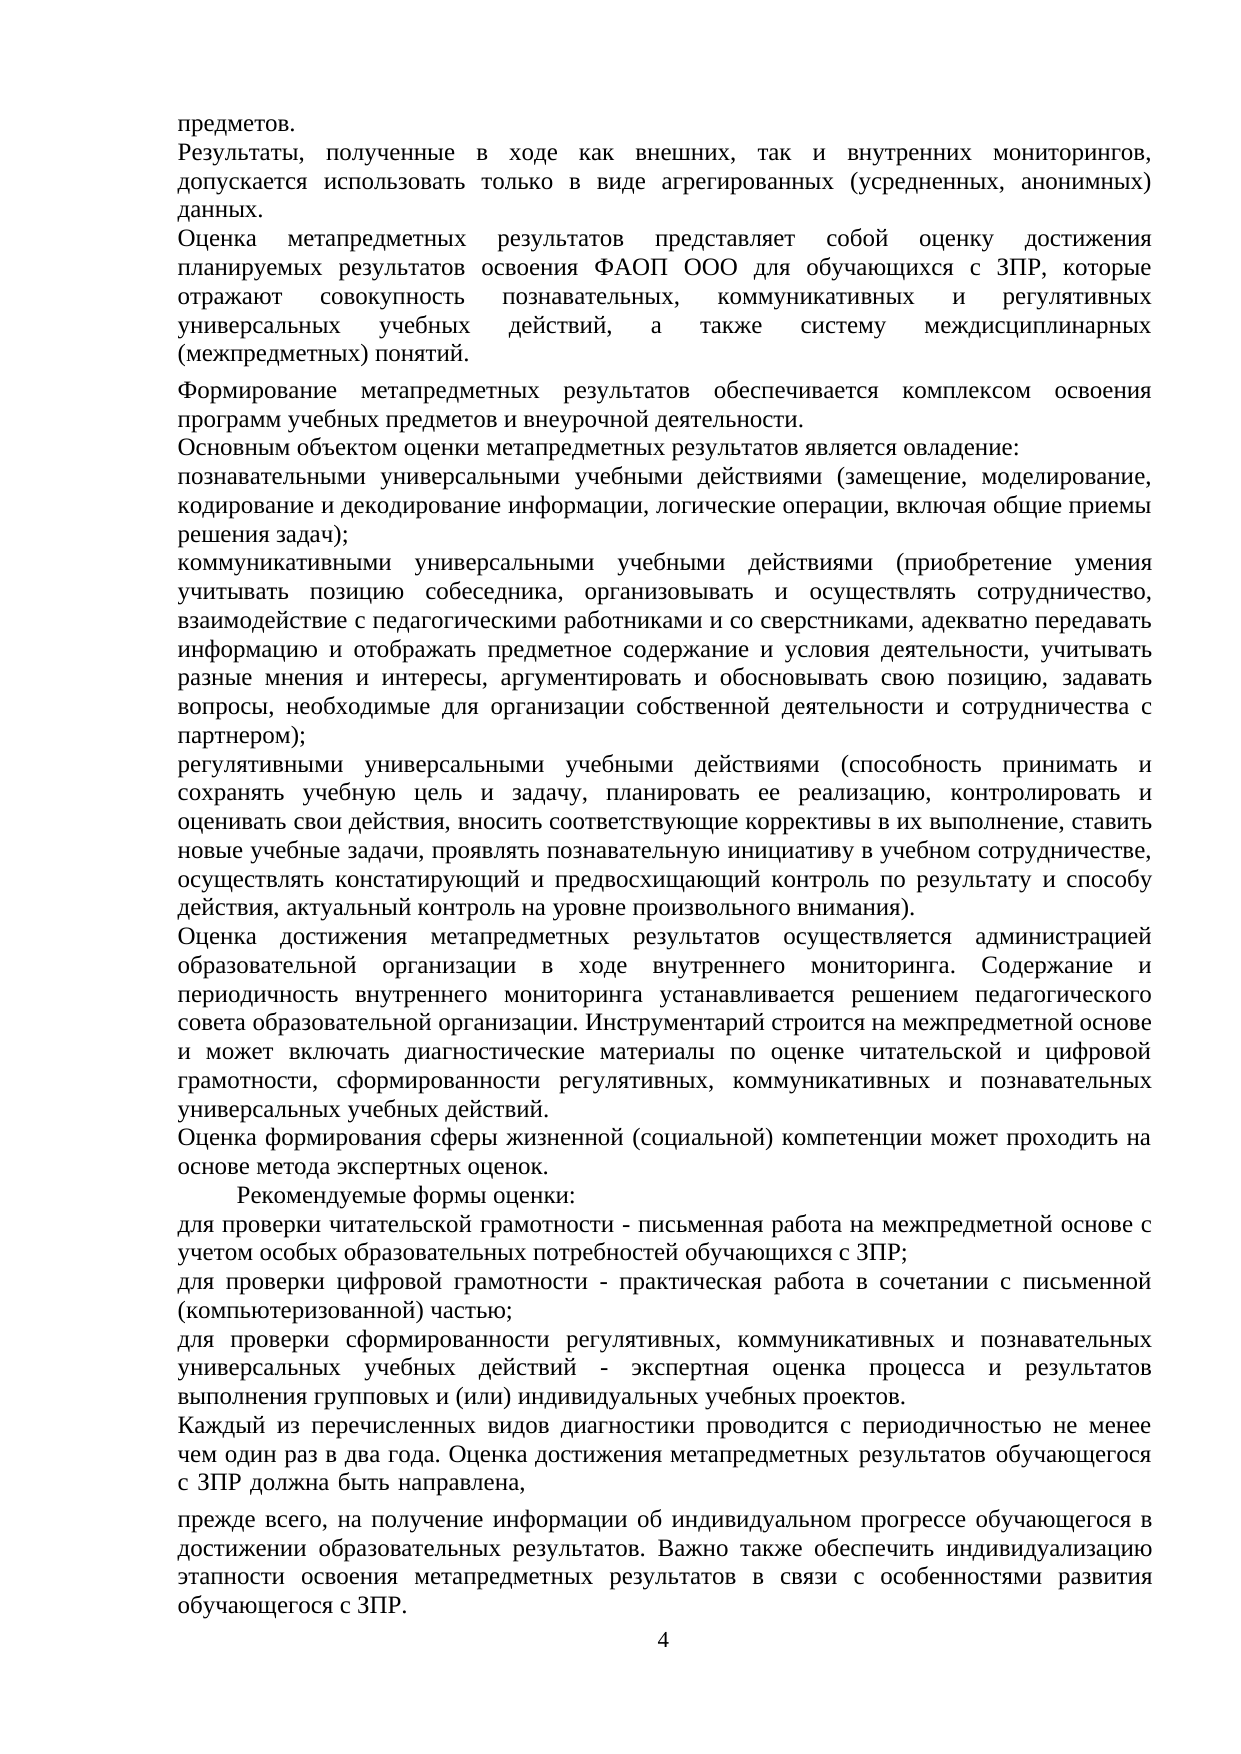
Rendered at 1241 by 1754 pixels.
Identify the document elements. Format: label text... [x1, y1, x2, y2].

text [177, 108, 1152, 137]
text Основным объектом оценки метапредметных результатов является овладение: [177, 432, 1152, 461]
text для проверки сформированности регулятивных, коммуникативных и познавательных универсальных учебных действий - экспертная оценка процесса и результатов выполнения групповых и (или) индивидуальных учебных проектов. [177, 1324, 1152, 1410]
text Оценка достижения метапредметных результатов осуществляется администрацией образовательной организации в ходе внутреннего мониторинга. Содержание и периодичность внутреннего мониторинга устанавливается решением педагогического совета образовательной организации. Инструментарий строится на межпредметной основе и может включать диагностические материалы по оценке читательской и цифровой грамотности, сформированности регулятивных, коммуникативных и познавательных универсальных учебных действий. [177, 921, 1152, 1122]
text коммуникативными универсальными учебными действиями (приобретение умения учитывать позицию собеседника, организовывать и осуществлять сотрудничество, взаимодействие с педагогическими работниками и со сверстниками, адекватно передавать информацию и отображать предметное содержание и условия деятельности, учитывать разные мнения и интересы, аргументировать и обосновывать свою позицию, задавать вопросы, необходимые для организации собственной деятельности и сотрудничества с партнером); [177, 547, 1152, 749]
text прежде всего, на получение информации об индивидуальном прогрессе обучающегося в достижении образовательных результатов. Важно также обеспечить индивидуализацию этапности освоения метапредметных результатов в связи с особенностями развития обучающегося с ЗПР. [177, 1504, 1152, 1619]
text познавательными универсальными учебными действиями (замещение, моделирование, кодирование и декодирование информации, логические операции, включая общие приемы решения задач); [177, 461, 1152, 547]
text Оценка формирования сферы жизненной (социальной) компетенции может проходить на основе метода экспертных оценок. [177, 1122, 1151, 1180]
text Результаты, полученные в ходе как внешних, так и внутренних мониторингов, допускается использовать только в виде агрегированных (усредненных, анонимных) данных. [177, 137, 1151, 223]
text для проверки цифровой грамотности - практическая работа в сочетании с письменной (компьютеризованной) частью; [177, 1266, 1152, 1324]
text Каждый из перечисленных видов диагностики проводится с периодичностью не менее чем один раз в два года. Оценка достижения метапредметных результатов обучающегося с ЗПР должна быть направлена, [177, 1410, 1152, 1496]
text Формирование метапредметных результатов обеспечивается комплексом освоения программ учебных предметов и внеурочной деятельности. [177, 375, 1152, 432]
text для проверки читательской грамотности - письменная работа на межпредметной основе с учетом особых образовательных потребностей обучающихся с ЗПР; [177, 1209, 1152, 1266]
text Рекомендуемые формы оценки: [236, 1180, 1196, 1209]
text регулятивными универсальными учебными действиями (способность принимать и сохранять учебную цель и задачу, планировать ее реализацию, контролировать и оценивать свои действия, вносить соответствующие коррективы в их выполнение, ставить новые учебные задачи, проявлять познавательную инициативу в учебном сотрудничестве, осуществлять констатирующий и предвосхищающий контроль по результату и способу действия, актуальный контроль на уровне произвольного внимания). [177, 749, 1152, 921]
text Оценка метапредметных результатов представляет собой оценку достижения планируемых результатов освоения ФАОП ООО для обучающихся с ЗПР, которые отражают совокупность познавательных, коммуникативных и регулятивных универсальных учебных действий, а также систему междисциплинарных (межпредметных) понятий. [177, 223, 1152, 367]
